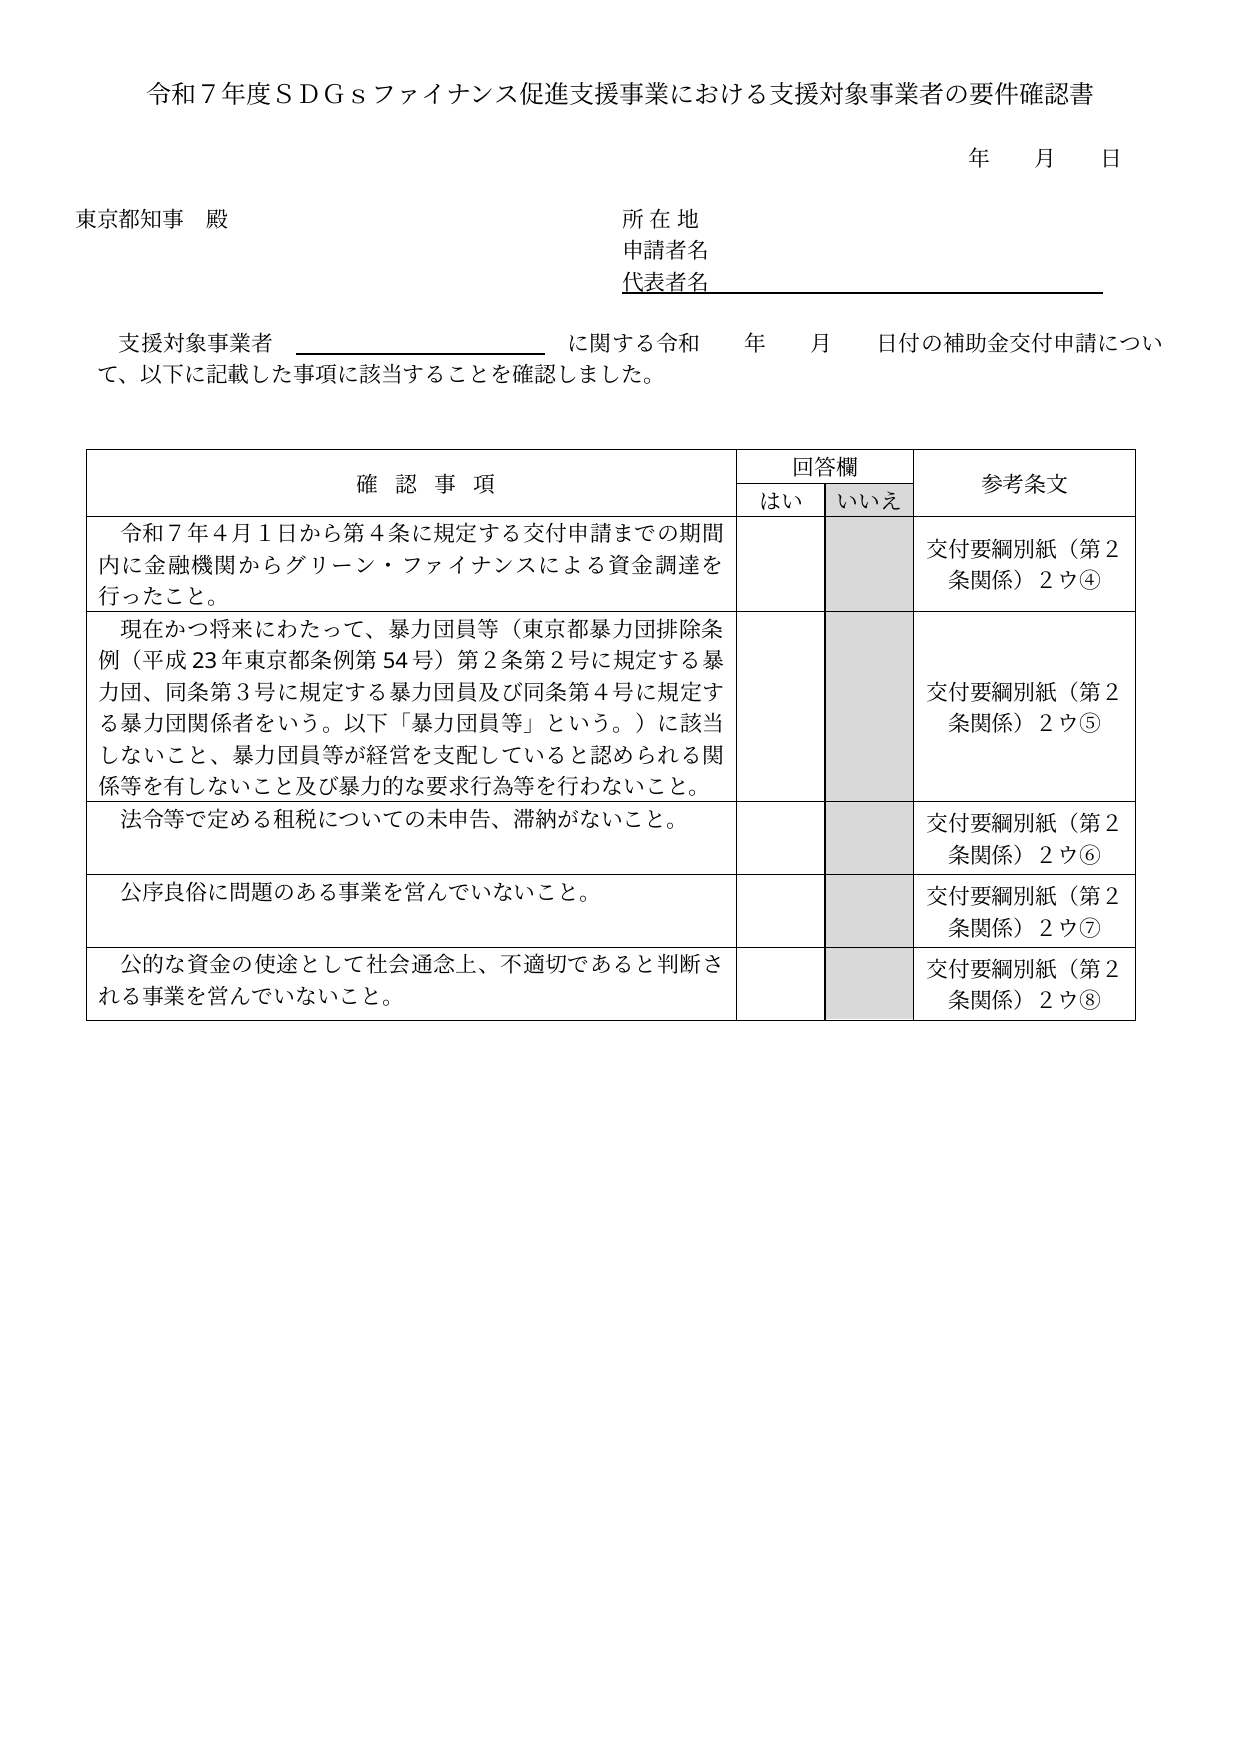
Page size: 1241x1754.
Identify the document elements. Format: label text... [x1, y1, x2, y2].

table_header 確認事項 [87, 450, 736, 516]
table_cell 交付要綱別紙（第２条関係）２ウ⑥ [914, 802, 1135, 874]
text 支援対象事業者 に関する令和 年 月 日付の補助金交付申請について、以下に記載した事項に該当することを確認しました。 [97, 326, 1165, 389]
table_cell [826, 802, 913, 874]
table_cell 交付要綱別紙（第２条関係）２ウ⑤ [914, 612, 1135, 801]
table_cell 交付要綱別紙（第２条関係）２ウ⑧ [914, 948, 1135, 1019]
text 代表者名 [75, 265, 1165, 296]
table_cell [826, 612, 913, 801]
table_cell 公序良俗に問題のある事業を営んでいないこと。 [87, 875, 736, 947]
table_cell 法令等で定める租税についての未申告、滞納がないこと。 [87, 802, 736, 874]
table_header 回答欄 [737, 450, 913, 483]
table_cell [737, 948, 824, 1019]
text 令和７年度ＳＤＧｓファイナンス促進支援事業における支援対象事業者の要件確認書 [75, 75, 1165, 111]
table_cell はい [737, 484, 824, 516]
text 申請者名 [75, 233, 1165, 265]
table_cell [737, 802, 824, 874]
table_cell [826, 948, 913, 1019]
table_cell 交付要綱別紙（第２条関係）２ウ⑦ [914, 875, 1135, 947]
table_cell いいえ [826, 484, 913, 516]
table_cell [826, 517, 913, 611]
text 東京都知事 殿 所 在 地 [75, 202, 1165, 233]
table_cell 公的な資金の使途として社会通念上、不適切であると判断される事業を営んでいないこと。 [87, 948, 736, 1019]
table_cell [737, 517, 824, 611]
table_cell [737, 612, 824, 801]
table_cell 令和７年４月１日から第４条に規定する交付申請までの期間内に金融機関からグリーン・ファイナンスによる資金調達を行ったこと。 [87, 517, 736, 611]
table_cell 交付要綱別紙（第２条関係）２ウ④ [914, 517, 1135, 611]
text 年 月 日 [75, 141, 1121, 172]
table_cell [737, 875, 824, 947]
table_cell 現在かつ将来にわたって、暴力団員等（東京都暴力団排除条例（平成23年東京都条例第54号）第２条第２号に規定する暴力団、同条第３号に規定する暴力団員及び同条第４号に規定する暴力団関係者をいう。以下「暴力団員等」という。）に該当しないこと、暴力団員等が経営を支配していると認められる関係等を有しないこと及び暴力的な要求行為等を行わないこと。 [87, 612, 736, 801]
table_cell [826, 875, 913, 947]
table_header 参考条文 [914, 450, 1135, 516]
